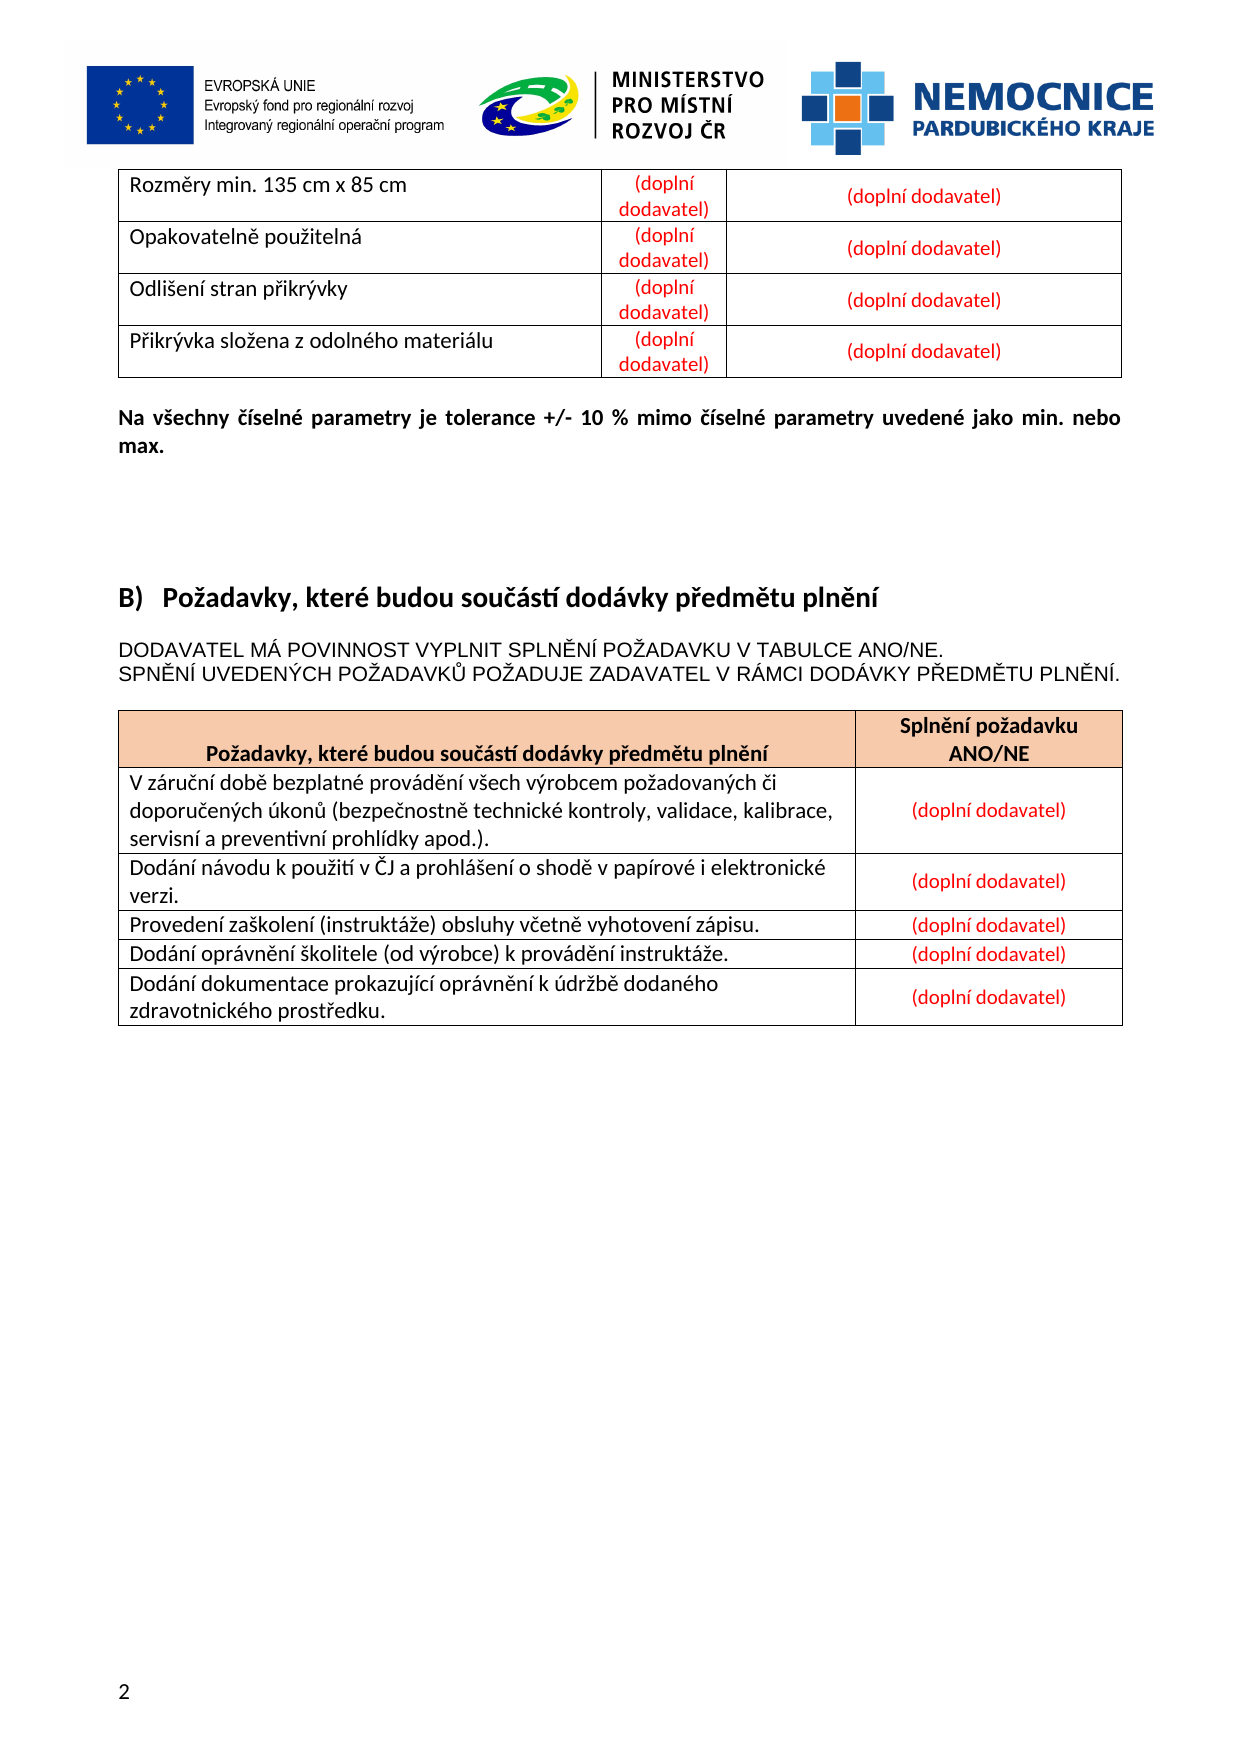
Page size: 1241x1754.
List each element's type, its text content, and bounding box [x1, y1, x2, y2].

table_header Splnění požadavku ANO/NE [856, 711, 1122, 767]
subtitle Na všechny číselné parametry je tolerance +/- 10 % mimo číselné parametry uvedené jako min. nebo max. [118, 403, 1122, 459]
table_cell (doplní dodavatel) [602, 170, 726, 221]
table_cell Přikrývka složena z odolného materiálu [119, 326, 601, 377]
table_cell Dodání oprávnění školitele (od výrobce) k provádění instruktáže. [119, 940, 855, 968]
table_cell Dodání návodu k použití v ČJ a prohlášení o shodě v papírové i elektronické verzi. [119, 854, 855, 909]
table_cell (doplní dodavatel) [856, 854, 1122, 909]
list Požadavky, které budou součástí dodávky předmětu plnění [118, 579, 1122, 614]
table_cell (doplní dodavatel) [856, 911, 1122, 938]
table_cell (doplní dodavatel) [602, 326, 726, 377]
text SPNĚNÍ UVEDENÝCH POŽADAVKŮ POŽADUJE ZADAVATEL V RÁMCI DODÁVKY PŘEDMĚTU PLNĚNÍ. [118, 662, 1122, 686]
table_cell (doplní dodavatel) [727, 274, 1121, 325]
table_cell (doplní dodavatel) [602, 222, 726, 273]
table_cell (doplní dodavatel) [727, 170, 1121, 221]
table_cell (doplní dodavatel) [727, 222, 1121, 273]
table_cell (doplní dodavatel) [856, 768, 1122, 852]
table_cell Dodání dokumentace prokazující oprávnění k údržbě dodaného zdravotnického prostředku. [119, 969, 855, 1025]
table_cell Odlišení stran přikrývky [119, 274, 601, 325]
text DODAVATEL MÁ POVINNOST VYPLNIT SPLNĚNÍ POŽADAVKU V TABULCE ANO/NE. [118, 638, 1122, 662]
table_cell Provedení zaškolení (instruktáže) obsluhy včetně vyhotovení zápisu. [119, 911, 855, 938]
table_header Požadavky, které budou součástí dodávky předmětu plnění [119, 711, 855, 767]
picture [800, 60, 1154, 156]
table_cell (doplní dodavatel) [856, 940, 1122, 968]
table_cell Opakovatelně použitelná [119, 222, 601, 273]
table_cell (doplní dodavatel) [856, 969, 1122, 1025]
table_cell V záruční době bezplatné provádění všech výrobcem požadovaných či doporučených úkonů (bezpečnostně technické kontroly, validace, kalibrace, servisní a preventivní prohlídky apod.). [119, 768, 855, 852]
table_cell (doplní dodavatel) [727, 326, 1121, 377]
table_cell (doplní dodavatel) [602, 274, 726, 325]
table_cell Rozměry min. 135 cm x 85 cm [119, 170, 601, 221]
picture [63, 39, 787, 170]
